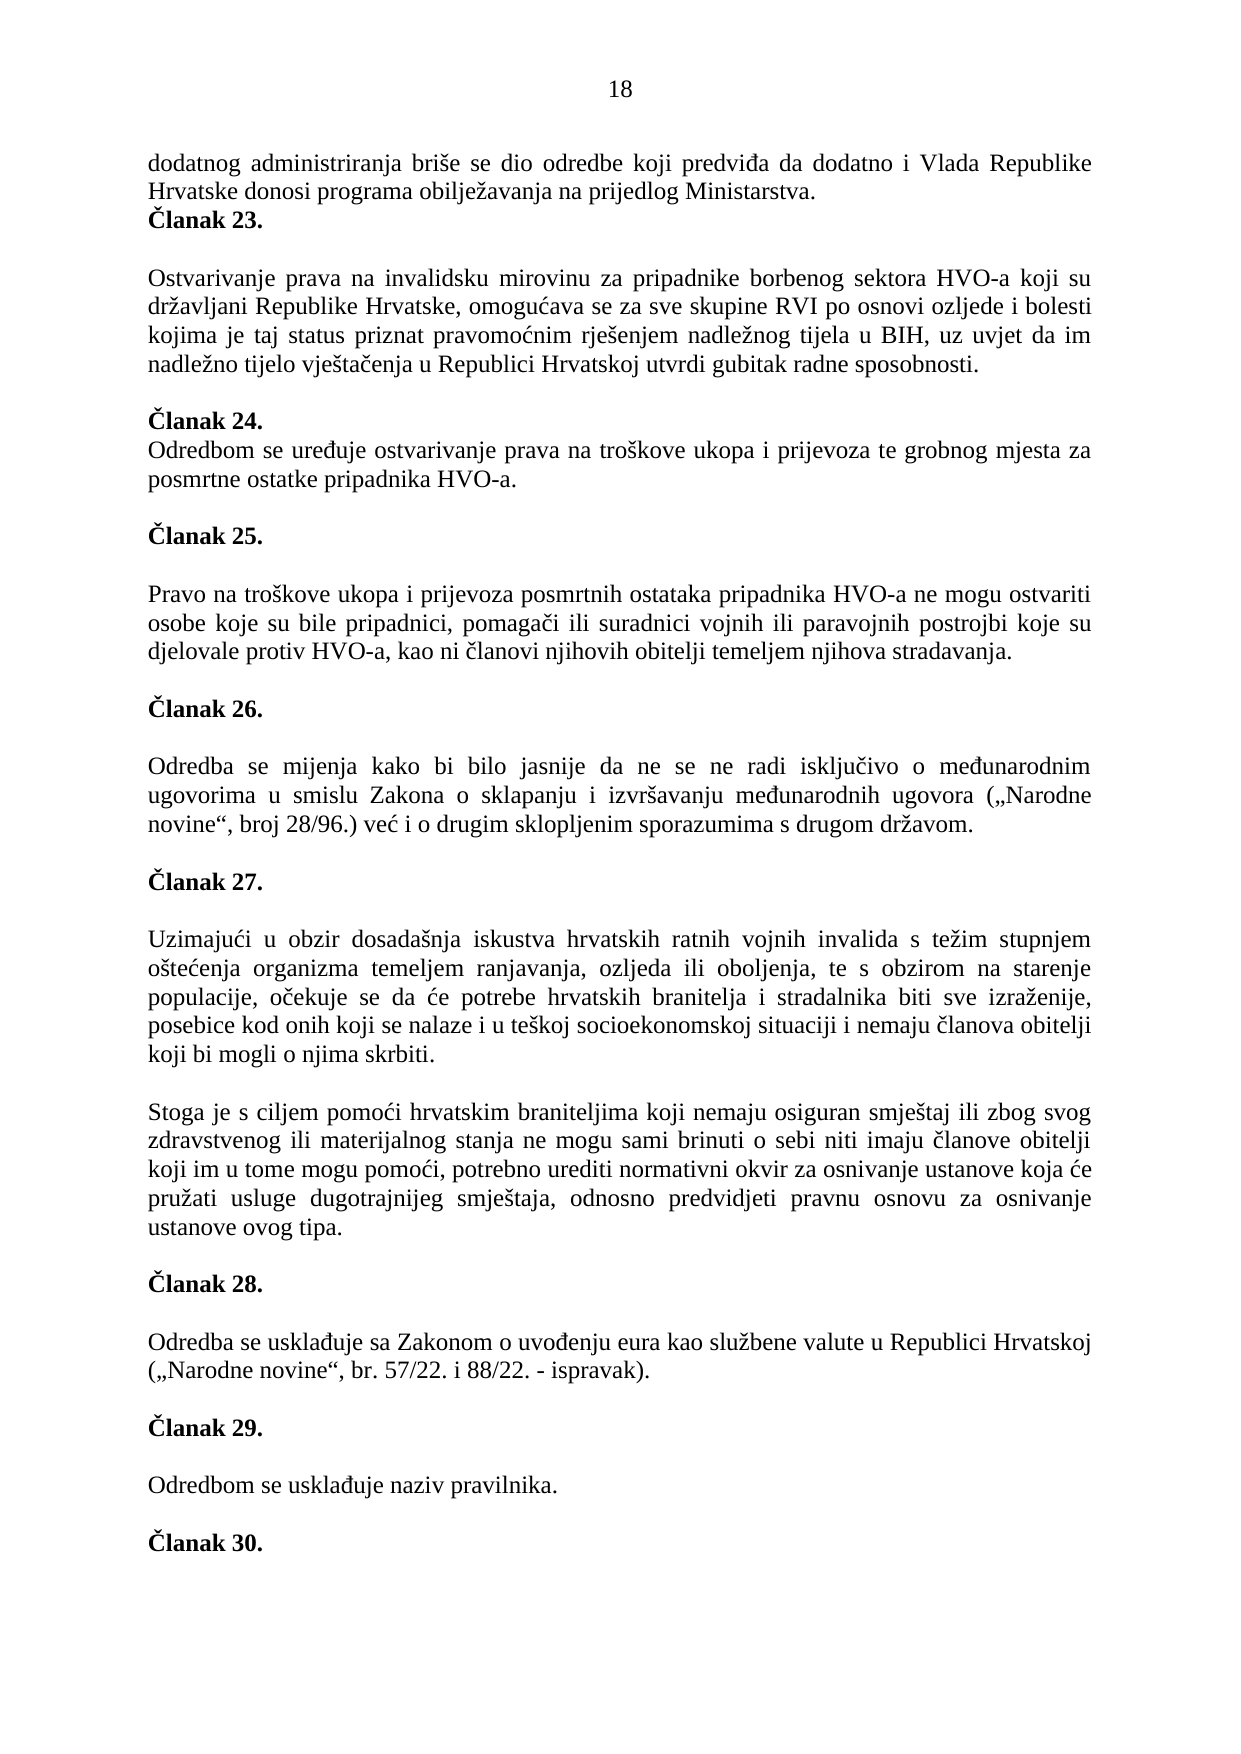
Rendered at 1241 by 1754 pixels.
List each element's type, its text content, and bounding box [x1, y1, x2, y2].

text Uzimajući u obzir dosadašnja iskustva hrvatskih ratnih vojnih invalida s težim stupnjem oštećenja organizma temeljem ranjavanja, ozljeda ili oboljenja, te s obzirom na starenje populacije, očekuje se da će potrebe hrvatskih branitelja i stradalnika biti sve izraženije, posebice kod onih koji se nalaze i u teškoj socioekonomskoj situaciji i nemaju članova obitelji koji bi mogli o njima skrbiti. [148, 924, 1093, 1068]
text Članak 24. [148, 406, 1093, 435]
text Članak 30. [148, 1528, 1093, 1557]
text Odredbom se usklađuje naziv pravilnika. [148, 1470, 1093, 1499]
text Pravo na troškove ukopa i prijevoza posmrtnih ostataka pripadnika HVO-a ne mogu ostvariti osobe koje su bile pripadnici, pomagači ili suradnici vojnih ili paravojnih postrojbi koje su djelovale protiv HVO-a, kao ni članovi njihovih obitelji temeljem njihova stradavanja. [148, 579, 1093, 665]
text Članak 28. [148, 1269, 1093, 1298]
text Odredba se mijenja kako bi bilo jasnije da ne se ne radi isključivo o međunarodnim ugovorima u smislu Zakona o sklapanju i izvršavanju međunarodnih ugovora („Narodne novine“, broj 28/96.) već i o drugim sklopljenim sporazumima s drugom državom. [148, 751, 1093, 838]
text Članak 29. [148, 1413, 1093, 1442]
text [148, 148, 1093, 205]
text Članak 25. [148, 521, 1093, 550]
text Članak 27. [148, 867, 1093, 895]
text Članak 23. [148, 205, 1093, 234]
text Odredbom se uređuje ostvarivanje prava na troškove ukopa i prijevoza te grobnog mjesta za posmrtne ostatke pripadnika HVO-a. [148, 435, 1093, 493]
text Ostvarivanje prava na invalidsku mirovinu za pripadnike borbenog sektora HVO-a koji su državljani Republike Hrvatske, omogućava se za sve skupine RVI po osnovi ozljede i bolesti kojima je taj status priznat pravomoćnim rješenjem nadležnog tijela u BIH, uz uvjet da im nadležno tijelo vještačenja u Republici Hrvatskoj utvrdi gubitak radne sposobnosti. [148, 263, 1093, 378]
text Članak 26. [148, 694, 1093, 723]
text Stoga je s ciljem pomoći hrvatskim braniteljima koji nemaju osiguran smještaj ili zbog svog zdravstvenog ili materijalnog stanja ne mogu sami brinuti o sebi niti imaju članove obitelji koji im u tome mogu pomoći, potrebno urediti normativni okvir za osnivanje ustanove koja će pružati usluge dugotrajnijeg smještaja, odnosno predvidjeti pravnu osnovu za osnivanje ustanove ovog tipa. [148, 1097, 1093, 1240]
text Odredba se usklađuje sa Zakonom o uvođenju eura kao službene valute u Republici Hrvatskoj („Narodne novine“, br. 57/22. i 88/22. - ispravak). [148, 1327, 1093, 1384]
